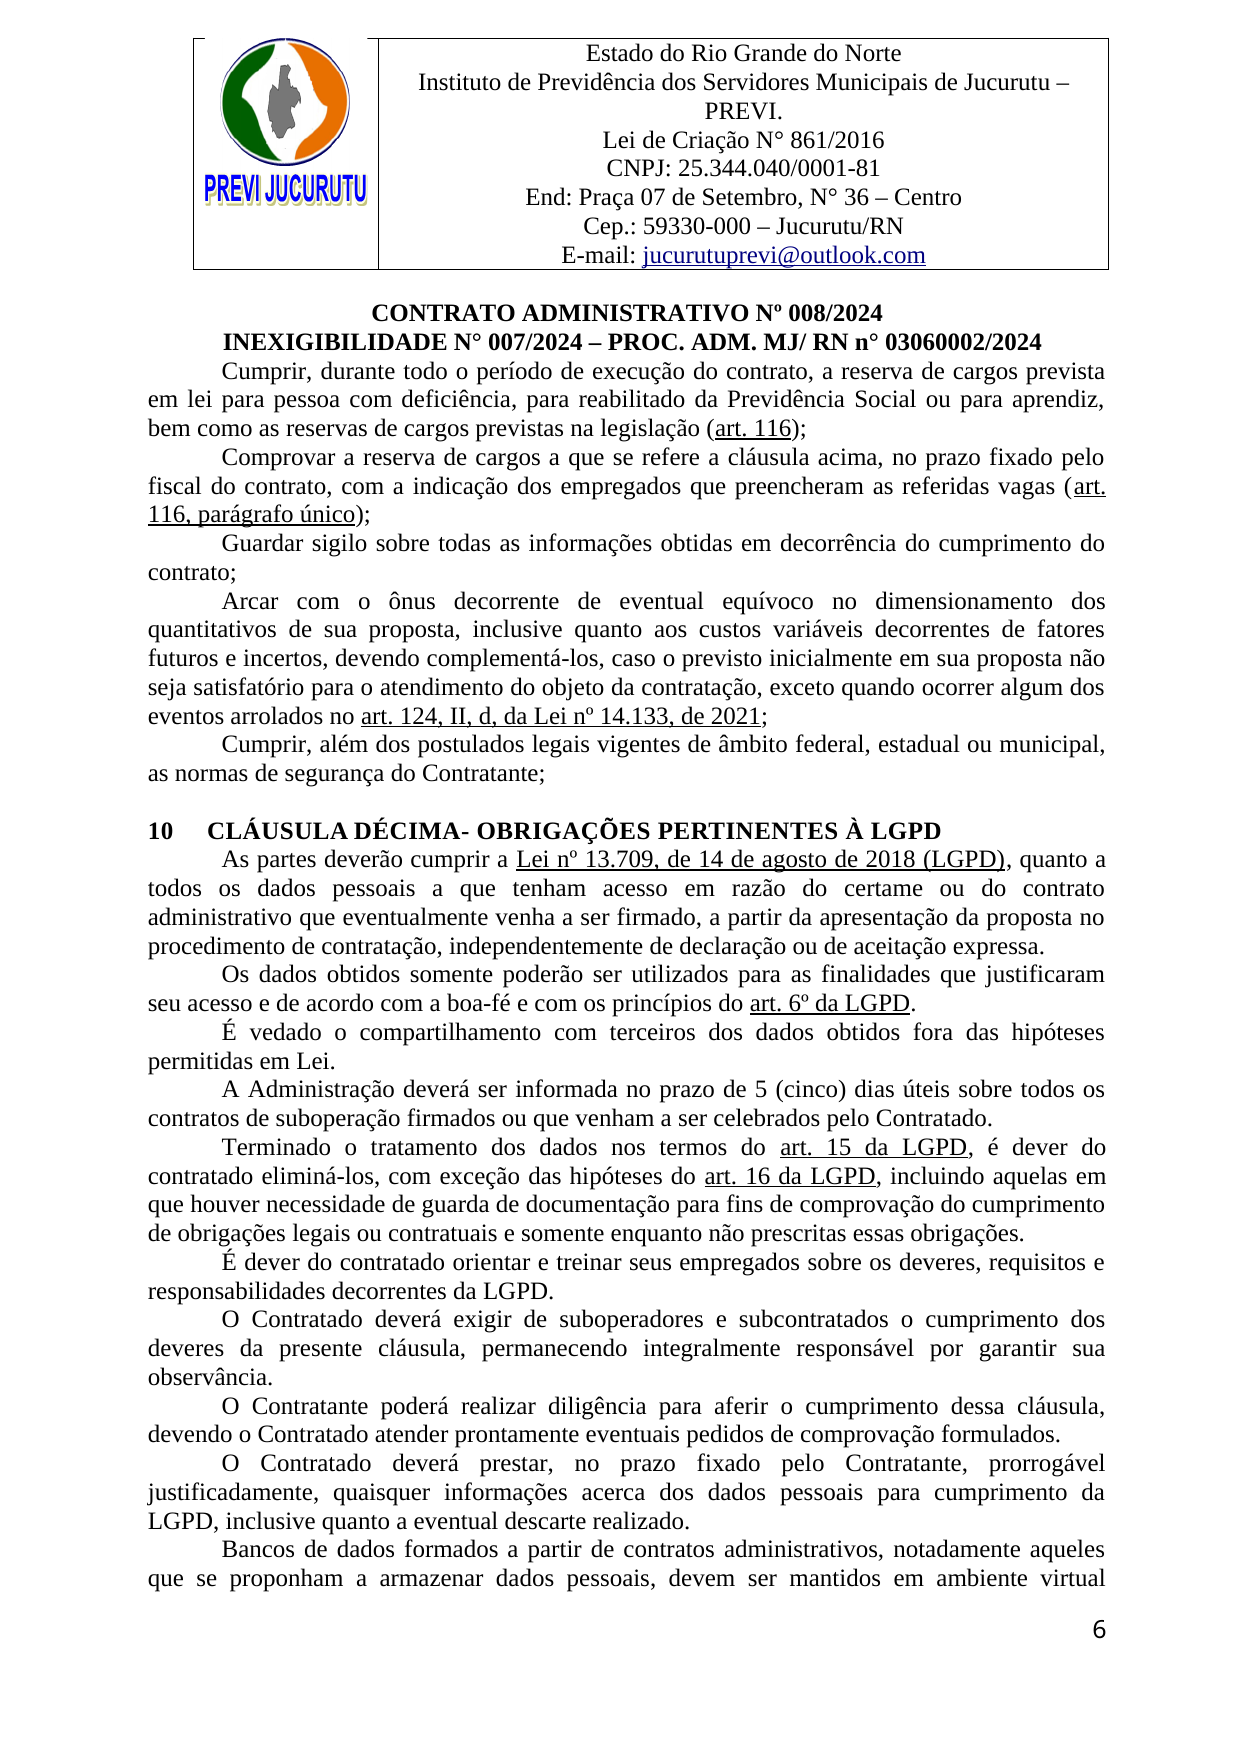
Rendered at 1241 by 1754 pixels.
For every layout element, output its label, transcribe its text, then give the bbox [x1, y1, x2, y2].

text Cumprir, além dos postulados legais vigentes de âmbito federal, estadual ou municipal, as normas de segurança do Contratante; [148, 729, 1106, 787]
text O Contratado deverá prestar, no prazo fixado pelo Contratante, prorrogável justificadamente, quaisquer informações acerca dos dados pessoais para cumprimento da LGPD, inclusive quanto a eventual descarte realizado. [148, 1448, 1106, 1534]
text Guardar sigilo sobre todas as informações obtidas em decorrência do cumprimento do contrato; [148, 528, 1106, 586]
text Os dados obtidos somente poderão ser utilizados para as finalidades que justificaram seu acesso e de acordo com a boa-fé e com os princípios do art. 6º da LGPD. [148, 959, 1106, 1017]
text Terminado o tratamento dos dados nos termos do art. 15 da LGPD, é dever do contratado eliminá-los, com exceção das hipóteses do art. 16 da LGPD, incluindo aquelas em que houver necessidade de guarda de documentação para fins de comprovação do cumprimento de obrigações legais ou contratuais e somente enquanto não prescritas essas obrigações. [148, 1132, 1106, 1247]
text As partes deverão cumprir a Lei nº 13.709, de 14 de agosto de 2018 (LGPD), quanto a todos os dados pessoais a que tenham acesso em razão do certame ou do contrato administrativo que eventualmente venha a ser firmado, a partir da apresentação da proposta no procedimento de contratação, independentemente de declaração ou de aceitação expressa. [148, 844, 1106, 959]
text A Administração deverá ser informada no prazo de 5 (cinco) dias úteis sobre todos os contratos de suboperação firmados ou que venham a ser celebrados pelo Contratado. [148, 1074, 1106, 1132]
text É vedado o compartilhamento com terceiros dos dados obtidos fora das hipóteses permitidas em Lei. [148, 1017, 1106, 1074]
text Cumprir, durante todo o período de execução do contrato, a reserva de cargos prevista em lei para pessoa com deficiência, para reabilitado da Previdência Social ou para aprendiz, bem como as reservas de cargos previstas na legislação (art. 116); [148, 356, 1106, 442]
list CLÁUSULA DÉCIMA- OBRIGAÇÕES PERTINENTES À LGPD [148, 816, 1106, 844]
text O Contratante poderá realizar diligência para aferir o cumprimento dessa cláusula, devendo o Contratado atender prontamente eventuais pedidos de comprovação formulados. [148, 1391, 1106, 1448]
text O Contratado deverá exigir de suboperadores e subcontratados o cumprimento dos deveres da presente cláusula, permanecendo integralmente responsável por garantir sua observância. [148, 1304, 1106, 1391]
picture [204, 38, 368, 206]
text Comprovar a reserva de cargos a que se refere a cláusula acima, no prazo fixado pelo fiscal do contrato, com a indicação dos empregados que preencheram as referidas vagas (art. 116, parágrafo único); [148, 442, 1106, 528]
text É dever do contratado orientar e treinar seus empregados sobre os deveres, requisitos e responsabilidades decorrentes da LGPD. [148, 1247, 1106, 1304]
text Arcar com o ônus decorrente de eventual equívoco no dimensionamento dos quantitativos de sua proposta, inclusive quanto aos custos variáveis decorrentes de fatores futuros e incertos, devendo complementá-los, caso o previsto inicialmente em sua proposta não seja satisfatório para o atendimento do objeto da contratação, exceto quando ocorrer algum dos eventos arrolados no art. 124, II, d, da Lei nº 14.133, de 2021; [148, 586, 1106, 729]
